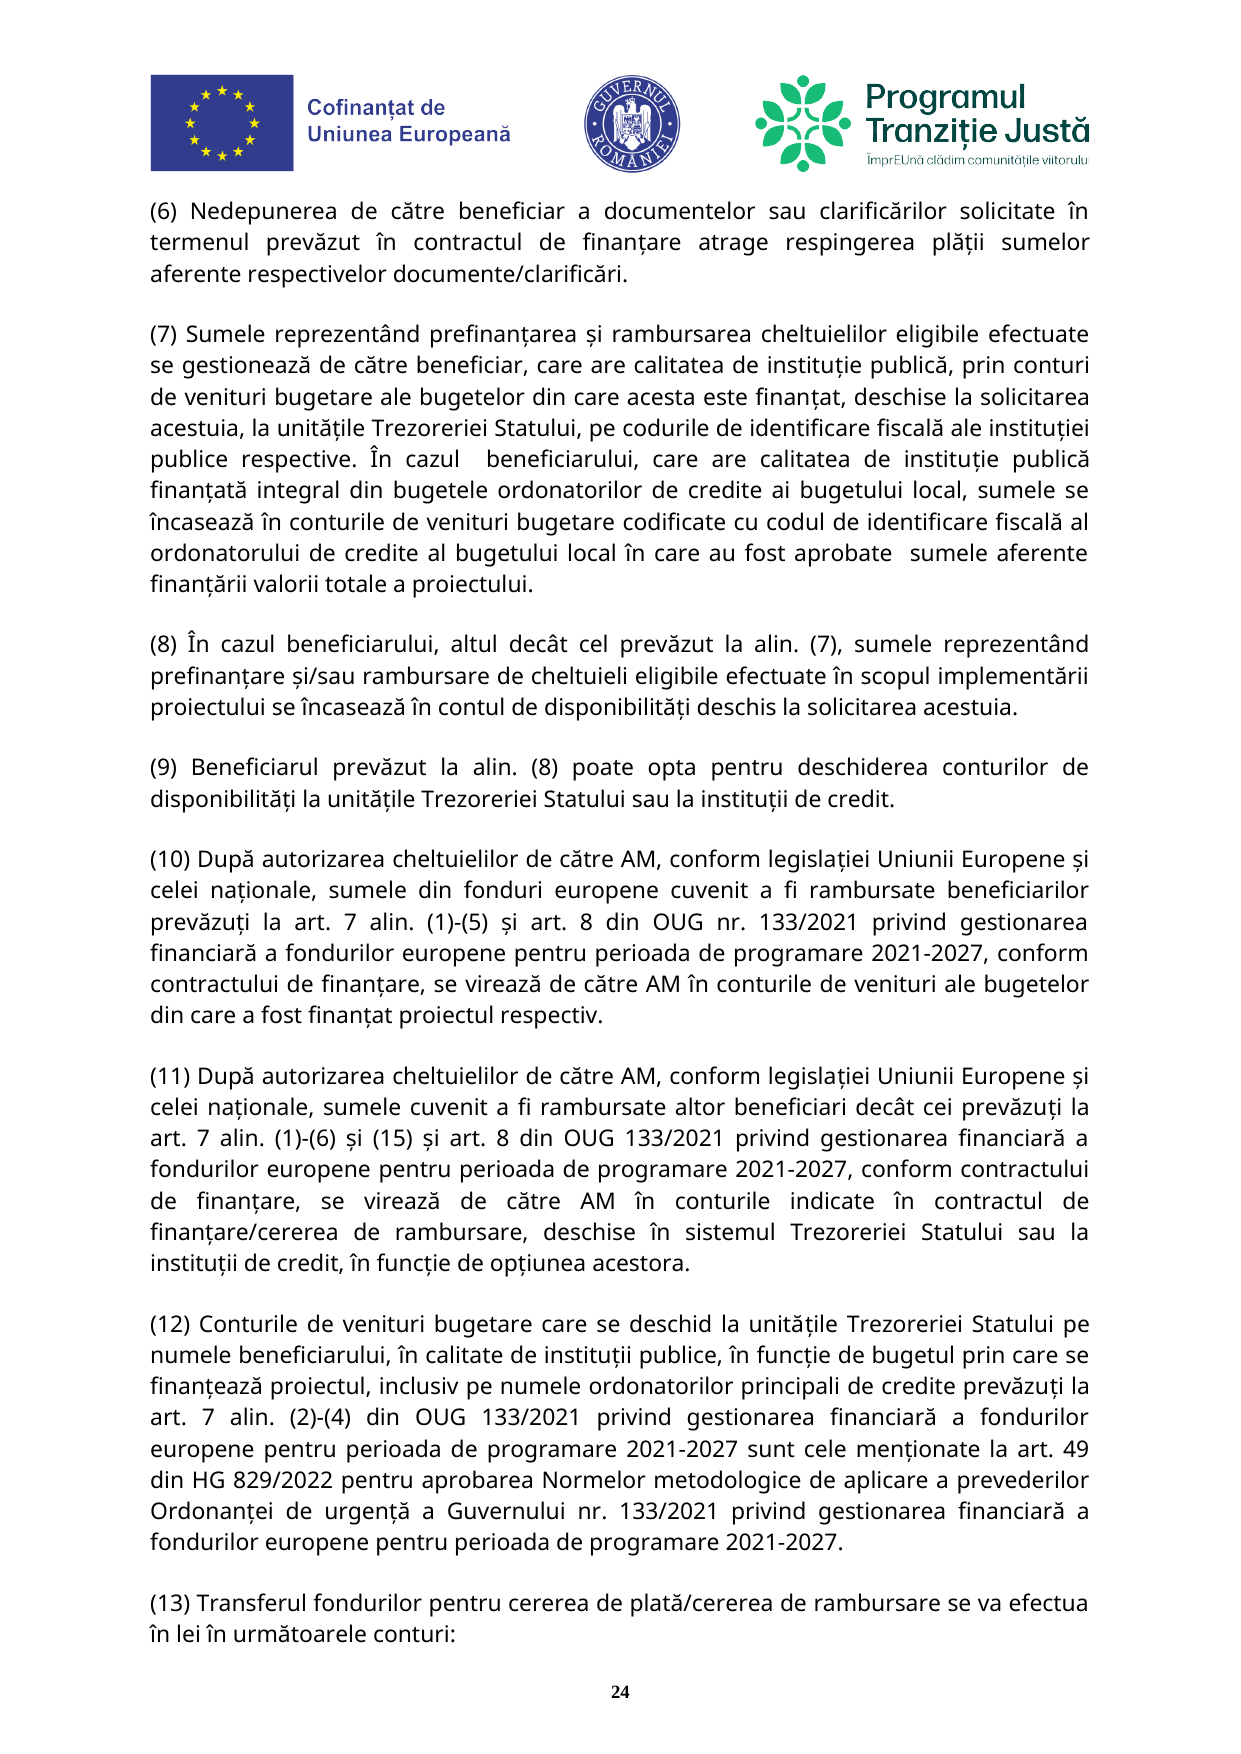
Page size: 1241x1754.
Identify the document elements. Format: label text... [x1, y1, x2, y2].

text (13) Transferul fondurilor pentru cererea de plată/cererea de rambursare se va efectua în lei în următoarele conturi: [150, 1587, 1090, 1649]
text (7) Sumele reprezentând prefinanţarea şi rambursarea cheltuielilor eligibile efectuate se gestionează de către beneficiar, care are calitatea de instituţie publică, prin conturi de venituri bugetare ale bugetelor din care acesta este finanţat, deschise la solicitarea acestuia, la unităţile Trezoreriei Statului, pe codurile de identificare fiscală ale instituţiei publice respective. În cazul beneficiarului, care are calitatea de instituţie publică finanţată integral din bugetele ordonatorilor de credite ai bugetului local, sumele se încasează în conturile de venituri bugetare codificate cu codul de identificare fiscală al ordonatorului de credite al bugetului local în care au fost aprobate sumele aferente finanţării valorii totale a proiectului. [150, 318, 1090, 599]
text (11) După autorizarea cheltuielilor de către AM, conform legislaţiei Uniunii Europene şi celei naţionale, sumele cuvenit a fi rambursate altor beneficiari decât cei prevăzuţi la art. 7 alin. (1)-(6) şi (15) şi art. 8 din OUG 133/2021 privind gestionarea financiară a fondurilor europene pentru perioada de programare 2021-2027, conform contractului de finanţare, se virează de către AM în conturile indicate în contractul de finanţare/cererea de rambursare, deschise în sistemul Trezoreriei Statului sau la instituţii de credit, în funcţie de opţiunea acestora. [150, 1059, 1090, 1278]
text (8) În cazul beneficiarului, altul decât cel prevăzut la alin. (7), sumele reprezentând prefinanţare şi/sau rambursare de cheltuieli eligibile efectuate în scopul implementării proiectului se încasează în contul de disponibilităţi deschis la solicitarea acestuia. [150, 628, 1090, 722]
text (6) Nedepunerea de către beneficiar a documentelor sau clarificărilor solicitate în termenul prevăzut în contractul de finanţare atrage respingerea plății sumelor aferente respectivelor documente/clarificări. [150, 195, 1090, 289]
text (12) Conturile de venituri bugetare care se deschid la unităţile Trezoreriei Statului pe numele beneficiarului, în calitate de instituţii publice, în funcţie de bugetul prin care se finanţează proiectul, inclusiv pe numele ordonatorilor principali de credite prevăzuţi la art. 7 alin. (2)-(4) din OUG 133/2021 privind gestionarea financiară a fondurilor europene pentru perioada de programare 2021-2027 sunt cele menționate la art. 49 din HG 829/2022 pentru aprobarea Normelor metodologice de aplicare a prevederilor Ordonanţei de urgenţă a Guvernului nr. 133/2021 privind gestionarea financiară a fondurilor europene pentru perioada de programare 2021-2027. [150, 1307, 1090, 1557]
text (10) După autorizarea cheltuielilor de către AM, conform legislaţiei Uniunii Europene şi celei naţionale, sumele din fonduri europene cuvenit a fi rambursate beneficiarilor prevăzuţi la art. 7 alin. (1)-(5) şi art. 8 din OUG nr. 133/2021 privind gestionarea financiară a fondurilor europene pentru perioada de programare 2021-2027, conform contractului de finanţare, se virează de către AM în conturile de venituri ale bugetelor din care a fost finanţat proiectul respectiv. [150, 843, 1090, 1030]
text (9) Beneficiarul prevăzut la alin. (8) poate opta pentru deschiderea conturilor de disponibilităţi la unităţile Trezoreriei Statului sau la instituţii de credit. [150, 751, 1090, 814]
